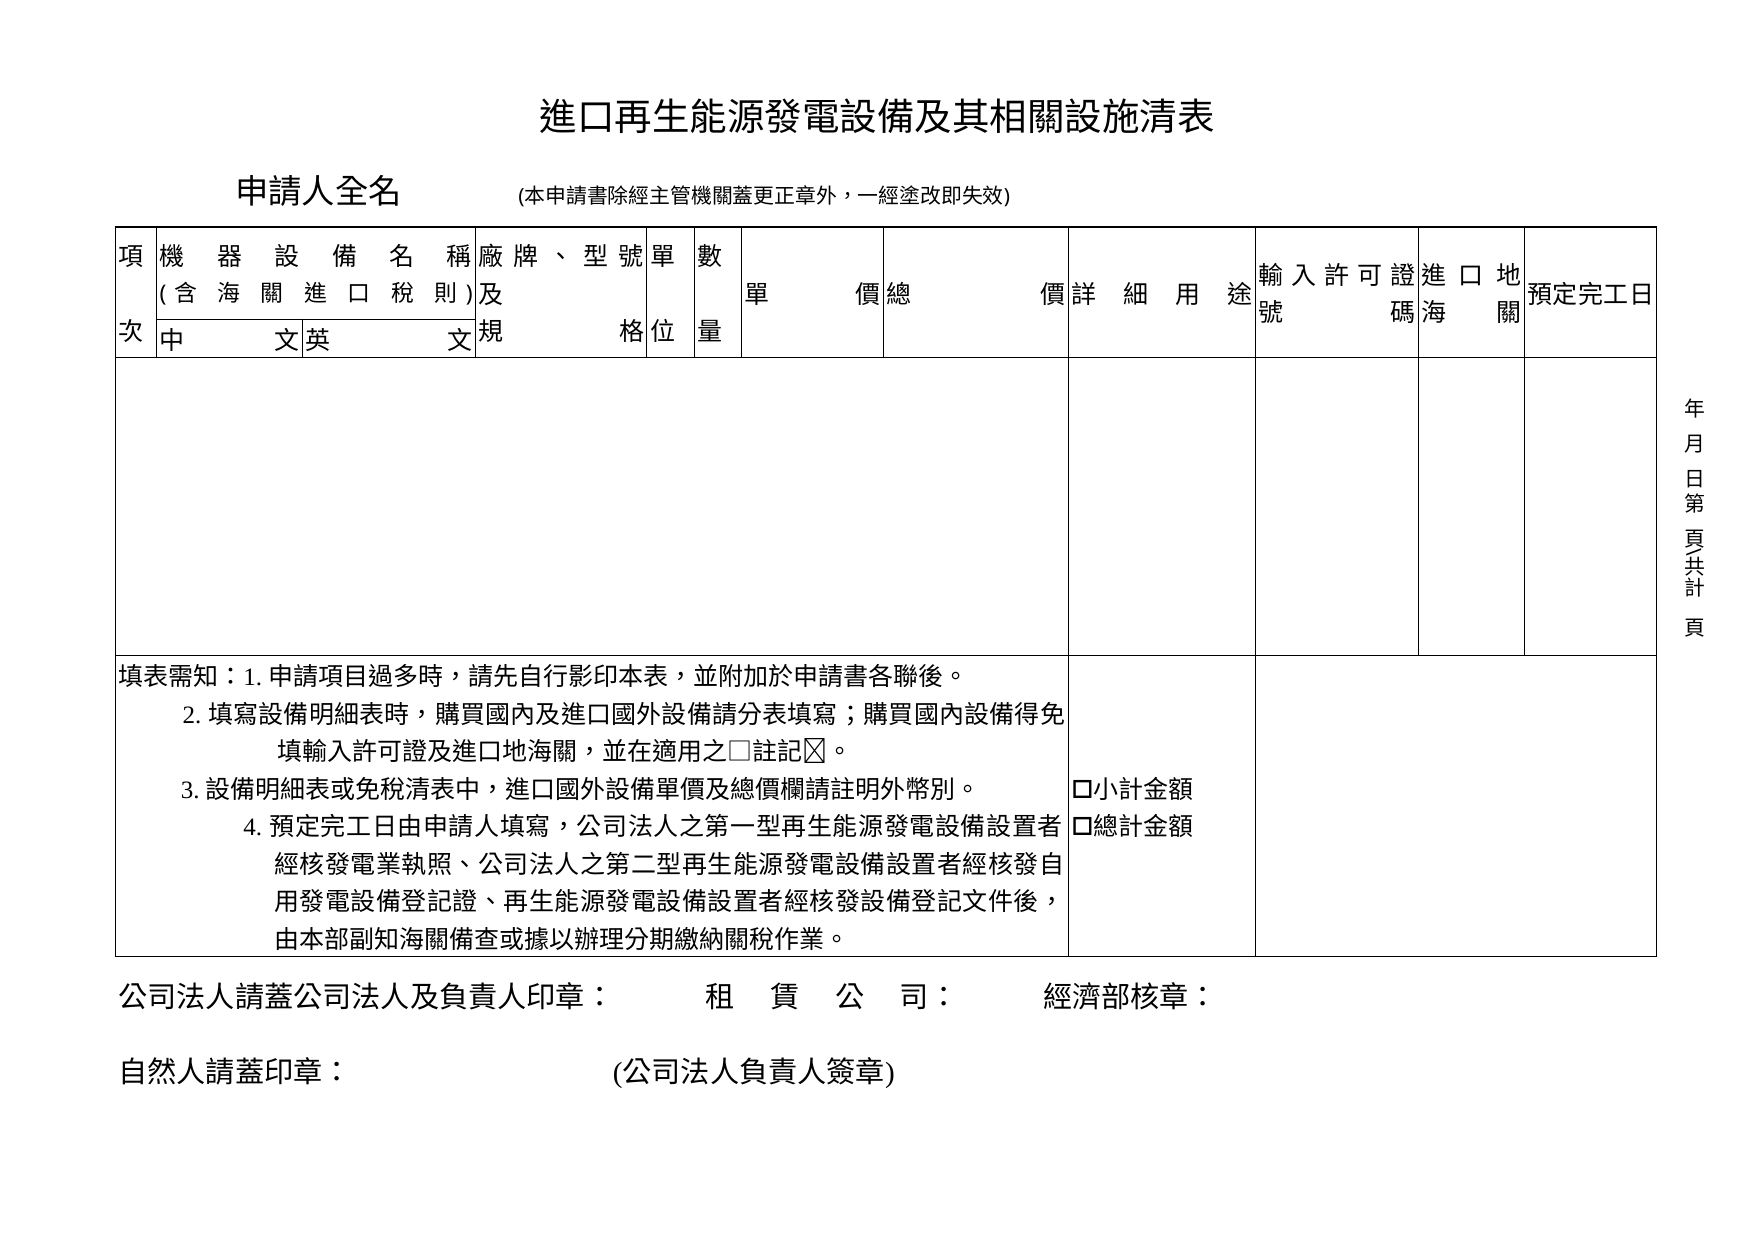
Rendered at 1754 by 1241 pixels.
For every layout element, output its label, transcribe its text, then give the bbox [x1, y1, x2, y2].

table_header 詳 細 用 途 [1069, 228, 1255, 357]
table_header 進口地 海關 [1419, 228, 1524, 357]
table_header 機 器 設 備 名 稱 (含 海 關 進 口 稅 則) [157, 228, 475, 318]
table_cell 小計金額 總計金額 [1069, 656, 1255, 956]
table_header 數 量 [695, 228, 741, 357]
table_cell [1069, 358, 1255, 655]
table_cell 英 文 [303, 320, 475, 357]
table_header 預定完工日 [1525, 228, 1656, 357]
text 進口再生能源發電設備及其相關設施清表 [118, 76, 1636, 151]
table_cell [116, 358, 1068, 655]
table_header 項 次 [116, 228, 156, 357]
text 申請人全名 (本申請書除經主管機關蓋更正章外，一經塗改即失效) [118, 151, 1636, 226]
table_cell [1419, 358, 1524, 655]
table_header 總價 [884, 228, 1068, 357]
table_header 輸入許可證 號碼 [1256, 228, 1418, 357]
table_cell 中 文 [157, 320, 302, 357]
text 公司法人請蓋公司法人及負責人印章： 租 賃 公 司： 經濟部核章： [118, 957, 1636, 1032]
table_header 單 位 [647, 228, 694, 357]
table_header 廠牌、型號 及 規格 [476, 228, 646, 357]
text 自然人請蓋印章： (公司法人負責人簽章) [118, 1032, 1636, 1107]
table_cell [1525, 358, 1656, 655]
table_cell [1256, 358, 1418, 655]
table_cell 填表需知：1. 申請項目過多時，請先自行影印本表，並附加於申請書各聯後。 2. 填寫設備明細表時，購買國內及進口國外設備請分表填寫；購買國內設備得免填輸入許可證及進口地海關，並在適用之□註記。 3. 設備明細表或免稅清表中，進口國外設備單價及總價欄請註明外幣別。 4. 預定完工日由申請人填寫，公司法人之第一型再生能源發電設備設置者經核發電業執照、公司法人之第二型再生能源發電設備設置者經核發自用發電設備登記證、再生能源發電設備設置者經核發設備登記文件後，由本部副知海關備查或據以辦理分期繳納關稅作業。 [116, 656, 1068, 956]
table_header 單價 [742, 228, 883, 357]
table_cell [1256, 656, 1656, 956]
